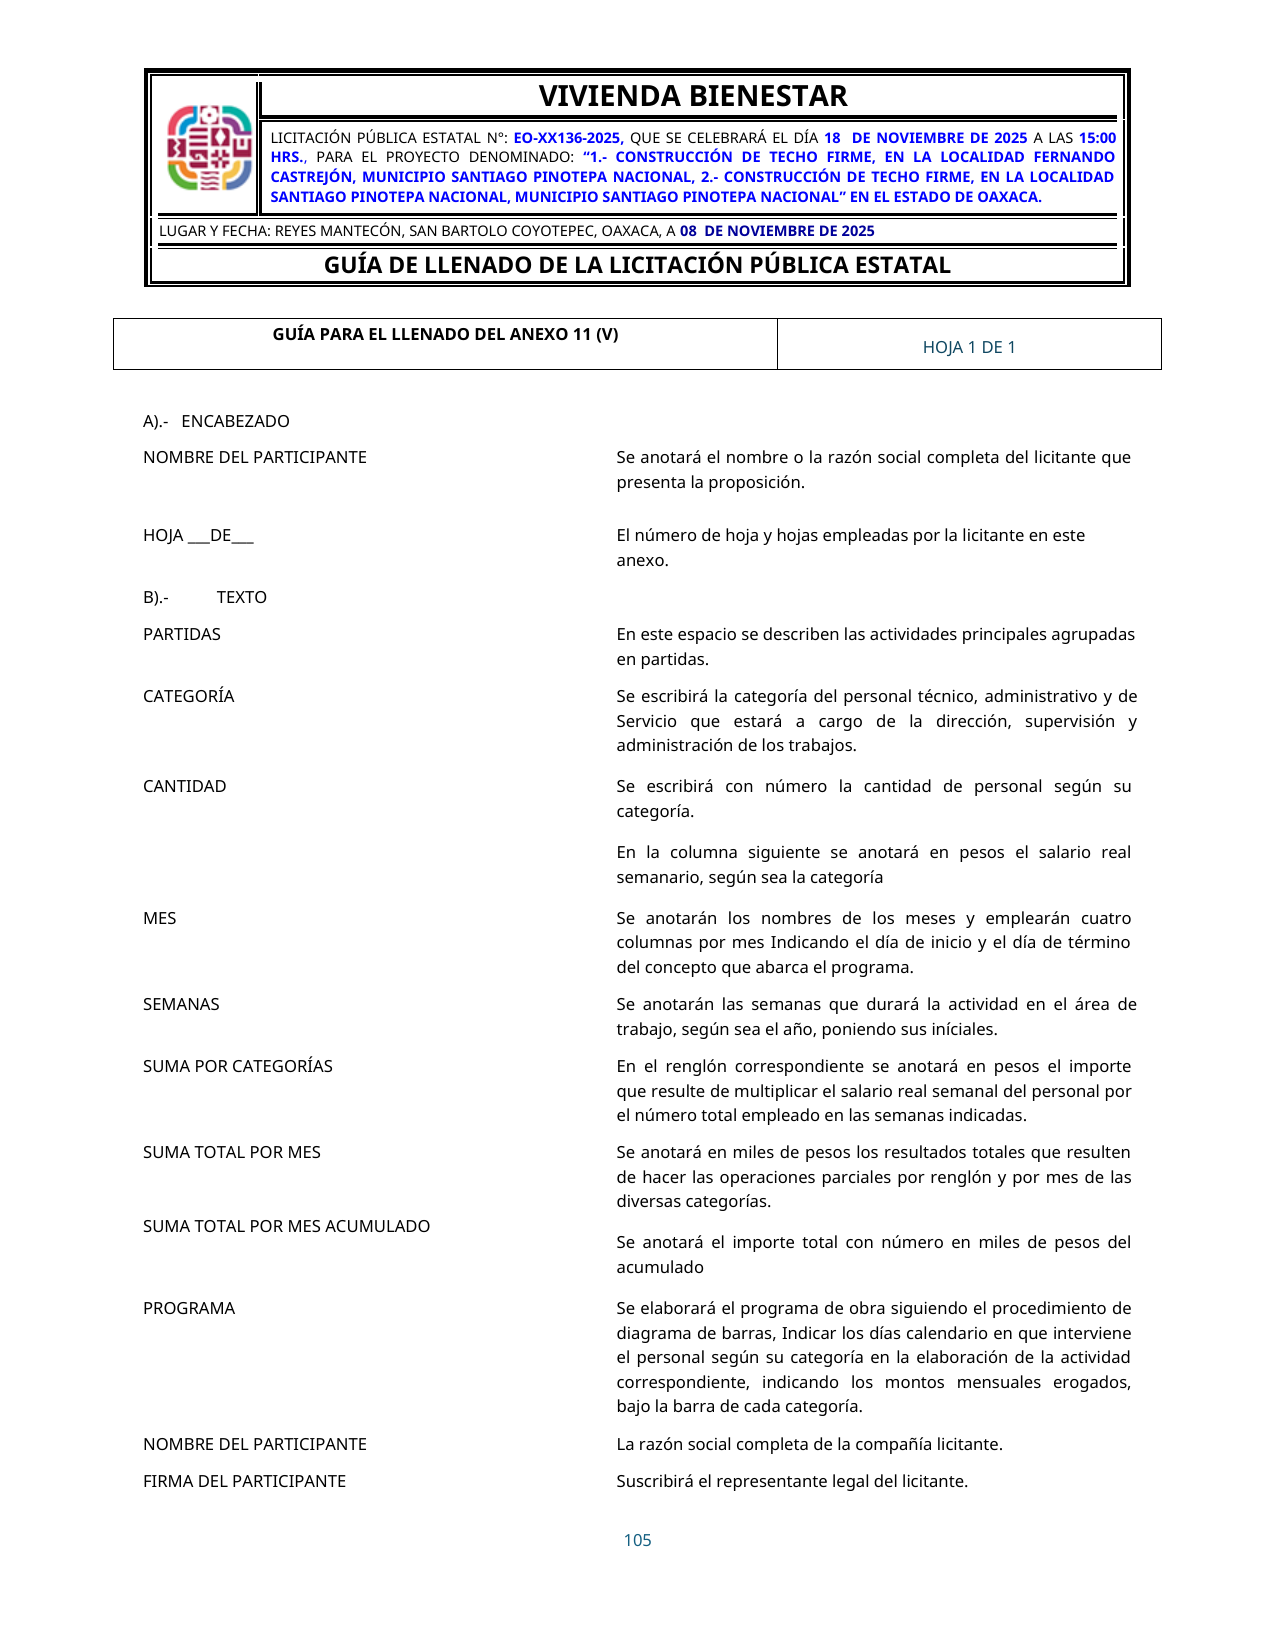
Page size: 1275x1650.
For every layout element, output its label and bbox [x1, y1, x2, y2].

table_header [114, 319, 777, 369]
picture [156, 97, 256, 196]
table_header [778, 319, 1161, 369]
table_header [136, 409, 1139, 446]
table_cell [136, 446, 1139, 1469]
picture [258, 97, 263, 196]
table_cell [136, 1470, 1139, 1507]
